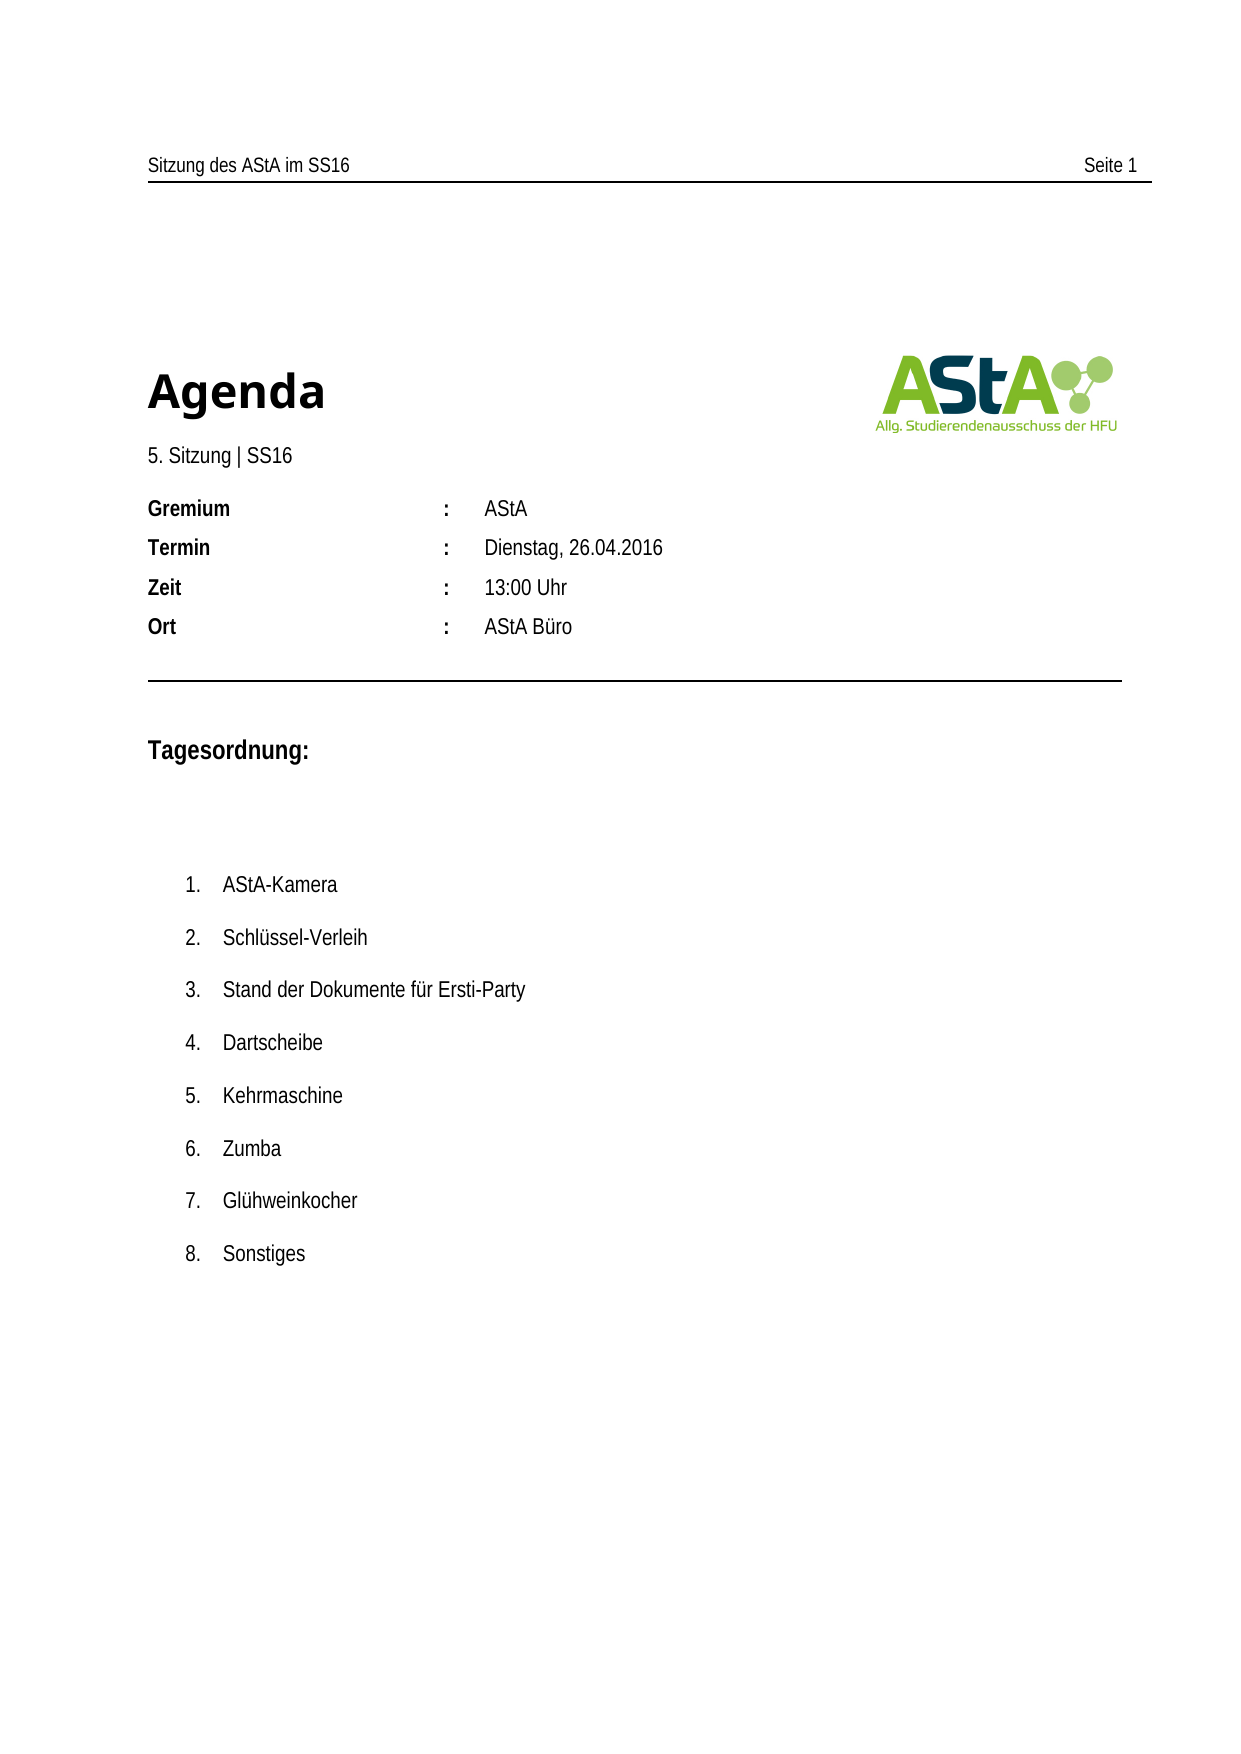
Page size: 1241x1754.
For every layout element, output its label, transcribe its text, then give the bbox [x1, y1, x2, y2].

list Schlüssel-Verleih [185, 924, 1122, 950]
list Zumba [185, 1134, 1122, 1161]
list AStA-Kamera [185, 871, 1122, 897]
picture [870, 272, 1123, 525]
text Tagesordnung: [148, 734, 1122, 766]
text Gremium : AStA [148, 494, 870, 521]
list Dartscheibe [185, 1029, 1122, 1055]
text Ort : AStA Büro [148, 613, 1122, 639]
text Zeit : 13:00 Uhr [148, 573, 1122, 600]
text Termin : Dienstag, 26.04.2016 [148, 534, 1122, 560]
text 5. Sitzung | SS16 [148, 442, 870, 468]
list Glühweinkocher [185, 1187, 1122, 1213]
list Stand der Dokumente für Ersti-Party [185, 976, 1122, 1003]
list Kehrmaschine [185, 1082, 1122, 1108]
text Agenda [148, 359, 870, 423]
list Sonstiges [185, 1240, 1122, 1266]
